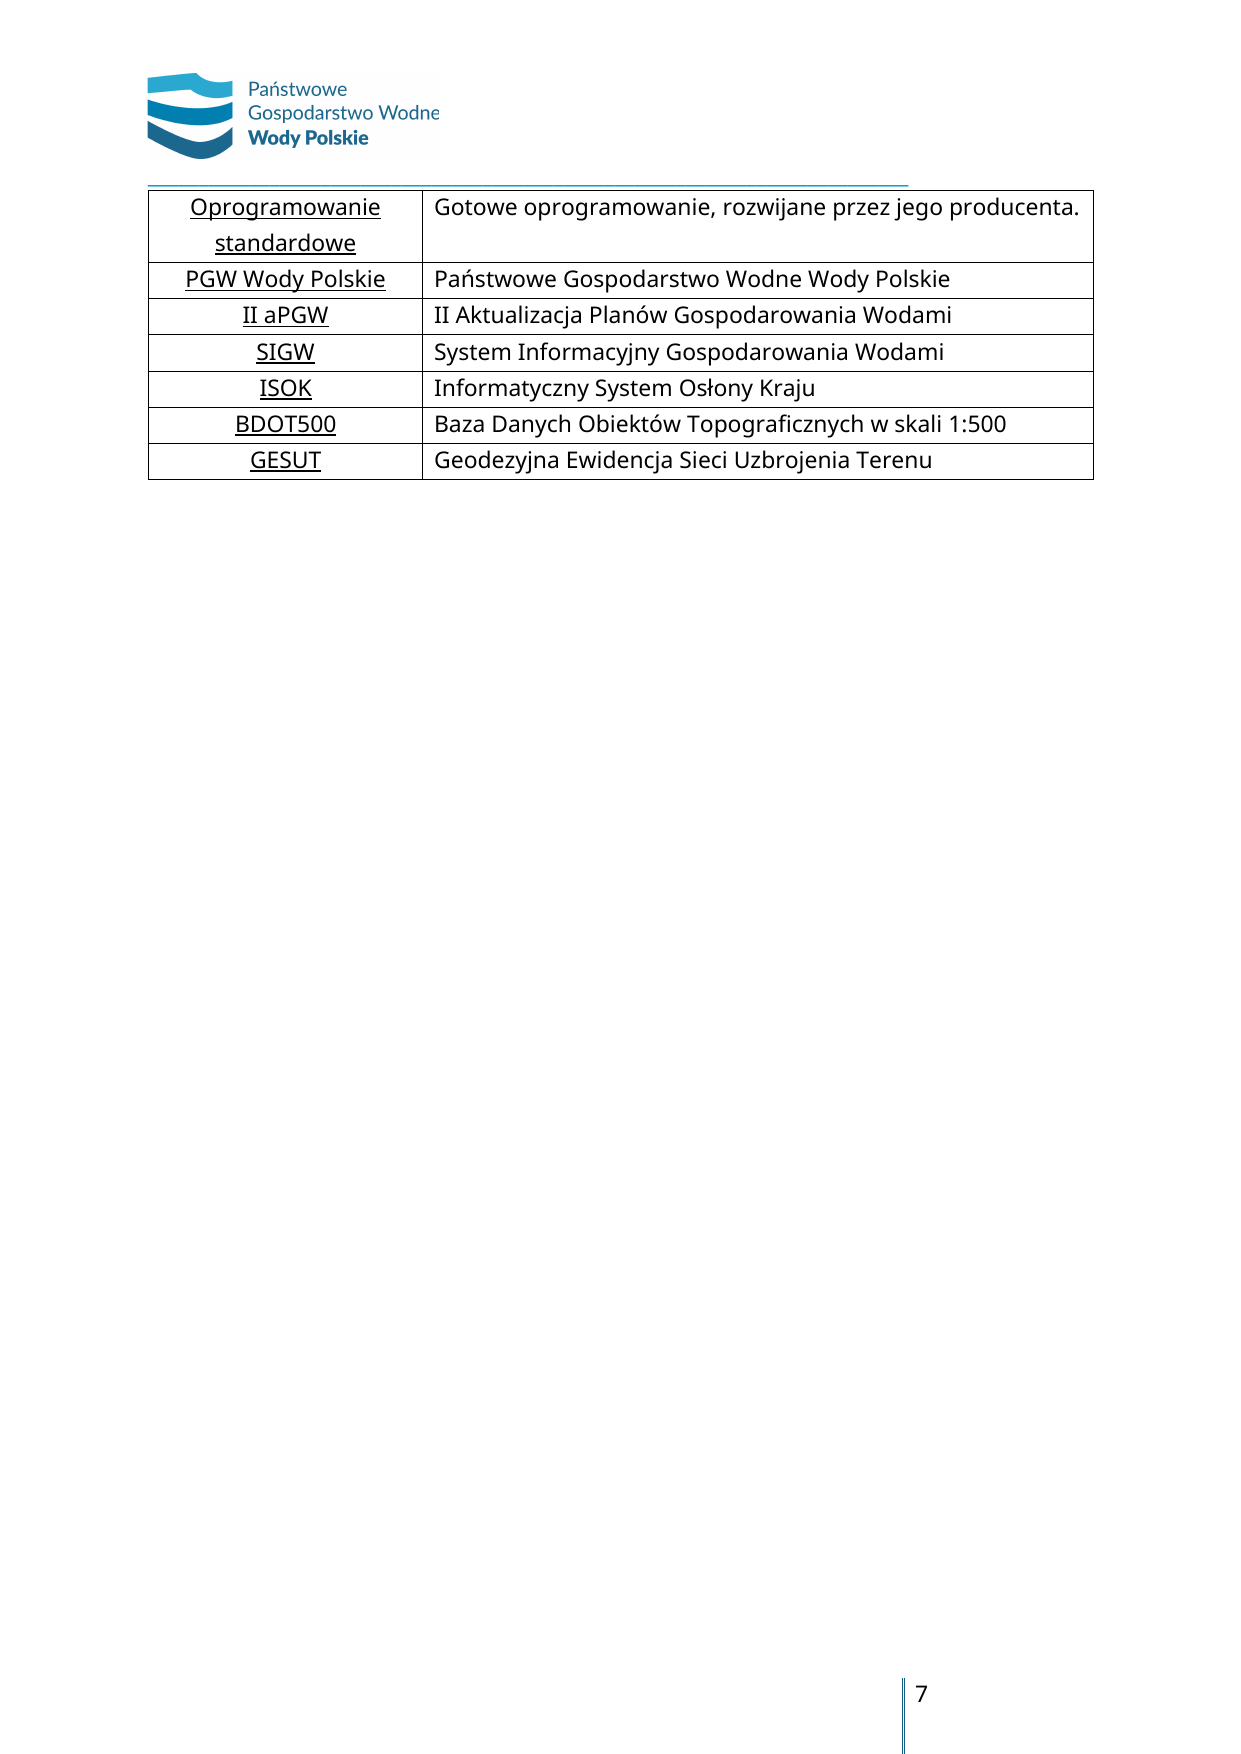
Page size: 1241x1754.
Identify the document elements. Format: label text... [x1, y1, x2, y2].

table_cell BDOT500 [149, 408, 422, 443]
table_cell II aPGW [149, 299, 422, 334]
table_cell Gotowe oprogramowanie, rozwijane przez jego producenta. [423, 191, 1093, 262]
picture [147, 73, 439, 159]
table_cell Oprogramowanie standardowe [149, 191, 422, 262]
table_cell Geodezyjna Ewidencja Sieci Uzbrojenia Terenu [423, 444, 1093, 479]
table_cell System Informacyjny Gospodarowania Wodami [423, 335, 1093, 371]
table_cell Informatyczny System Osłony Kraju [423, 372, 1093, 407]
table_cell PGW Wody Polskie [149, 263, 422, 298]
table_cell Państwowe Gospodarstwo Wodne Wody Polskie [423, 263, 1093, 298]
table_cell GESUT [149, 444, 422, 479]
table_cell ISOK [149, 372, 422, 407]
table_cell Baza Danych Obiektów Topograficznych w skali 1:500 [423, 408, 1093, 443]
table_cell II Aktualizacja Planów Gospodarowania Wodami [423, 299, 1093, 334]
table_cell SIGW [149, 335, 422, 371]
